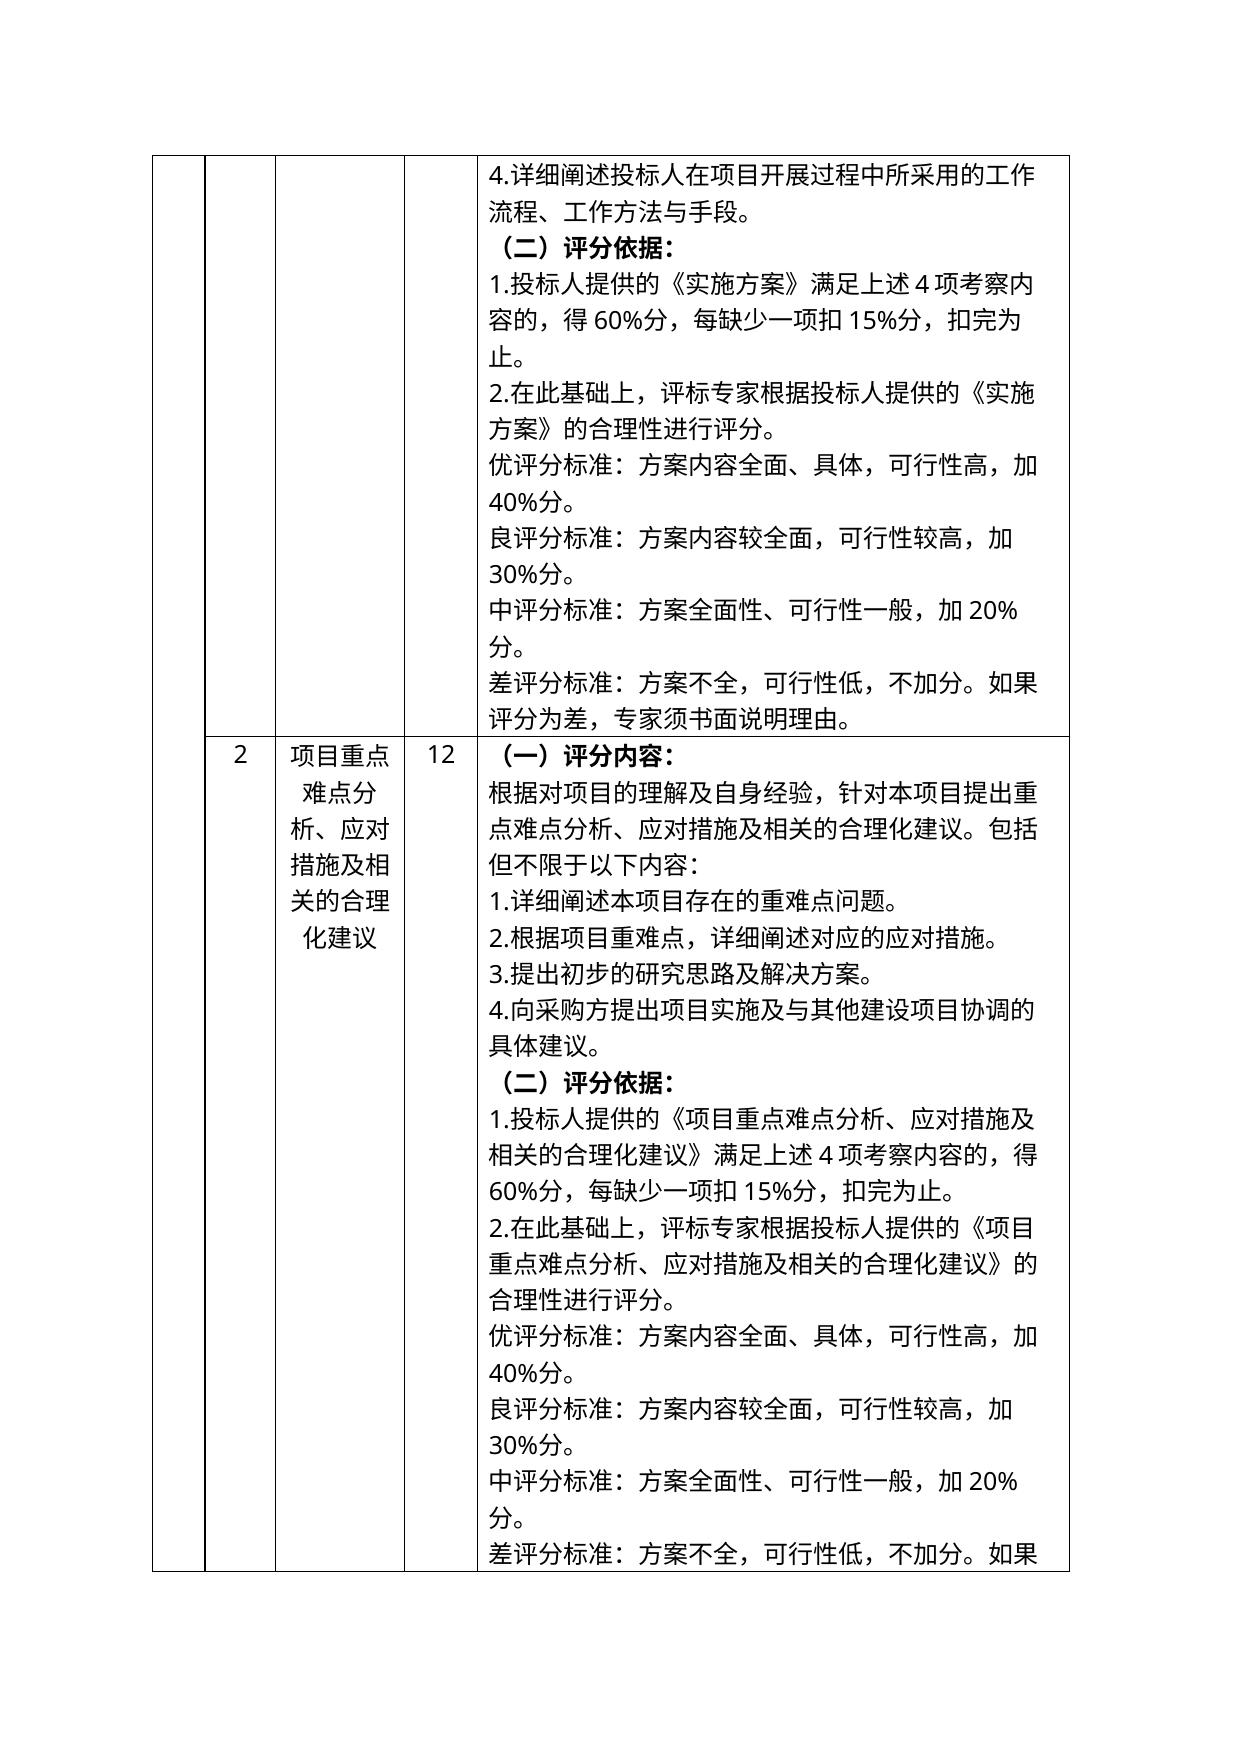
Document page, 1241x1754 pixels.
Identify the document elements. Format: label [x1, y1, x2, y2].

table_cell [148, 150, 1093, 1576]
